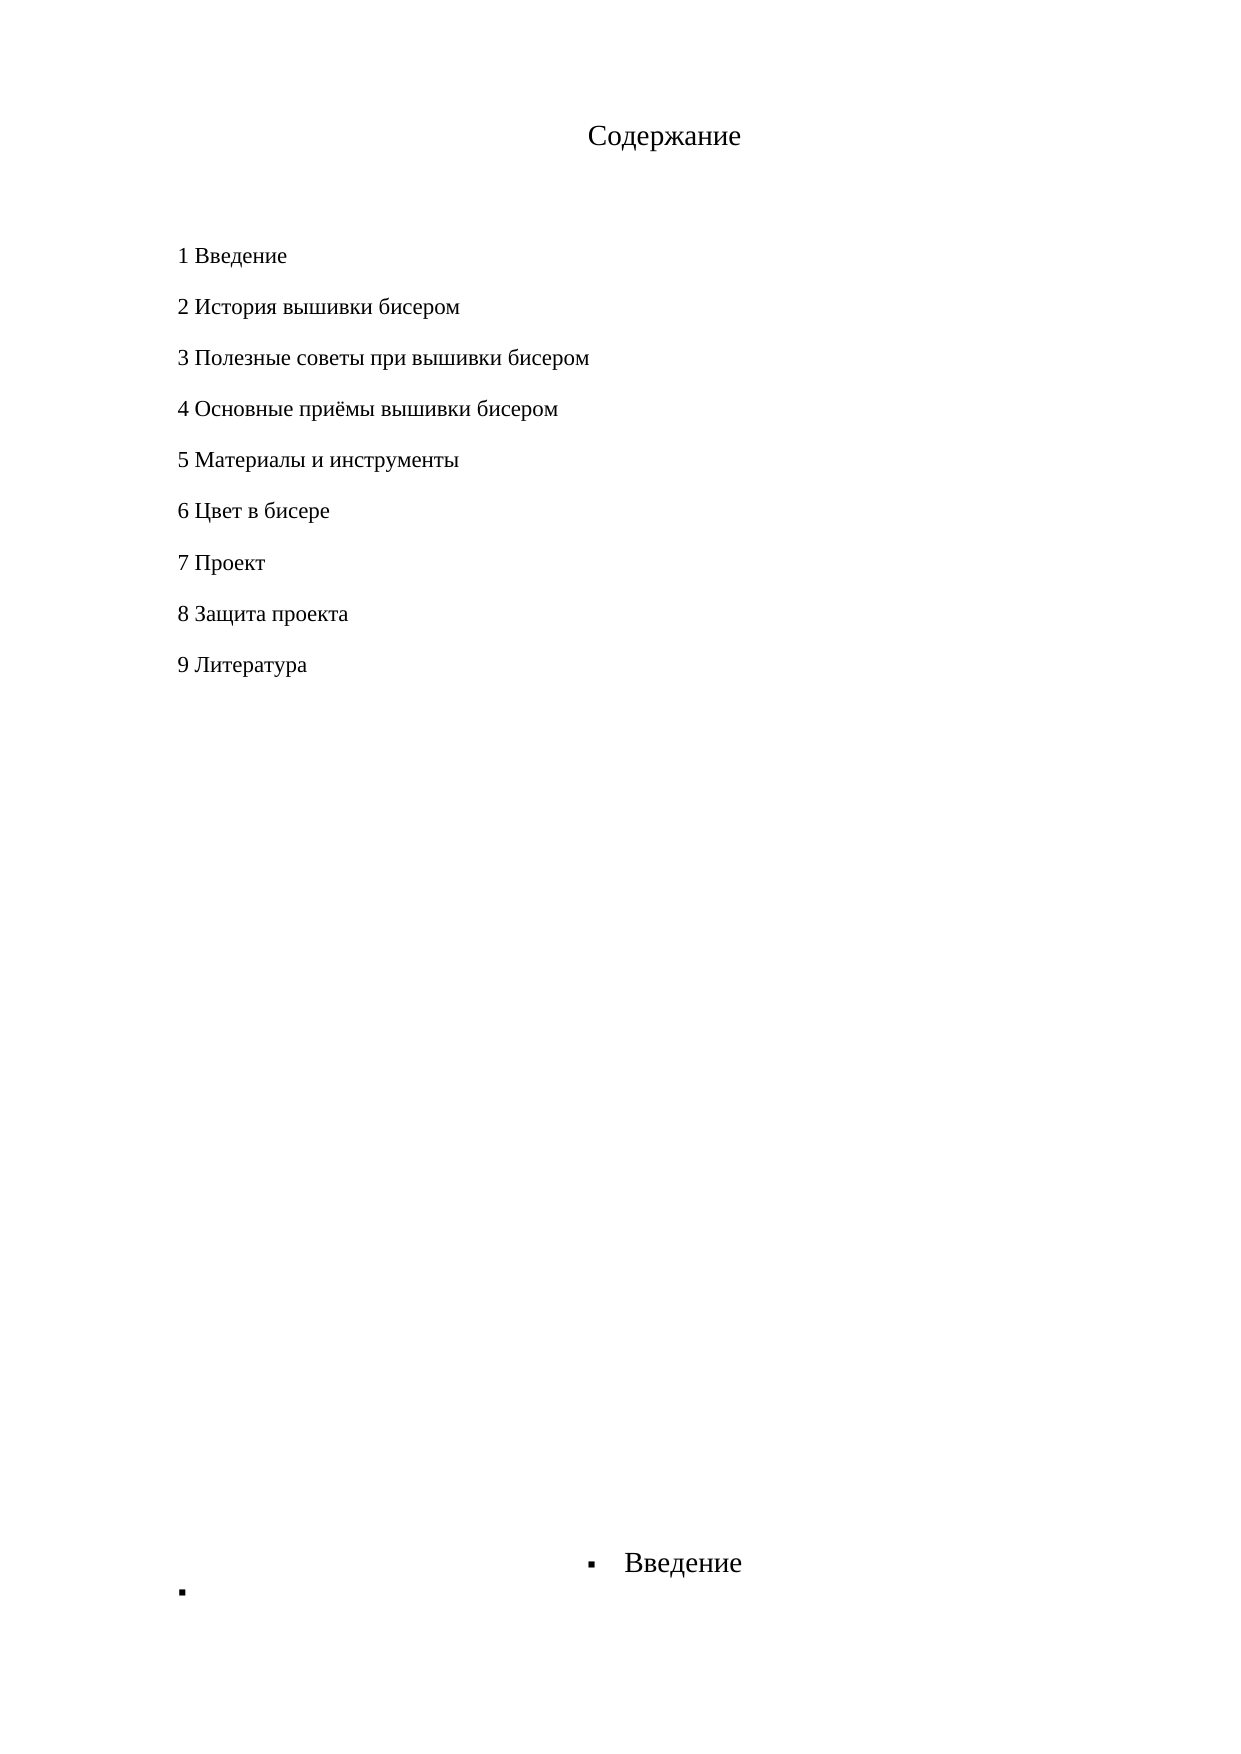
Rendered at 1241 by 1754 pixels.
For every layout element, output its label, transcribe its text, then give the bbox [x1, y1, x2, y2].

text 8 Защита проекта [177, 600, 1152, 626]
text 7 Проект [177, 549, 1152, 575]
text 4 Основные приёмы вышивки бисером [177, 396, 1152, 422]
list Введение [177, 1545, 1152, 1579]
text 9 Литература [177, 651, 1152, 677]
text 5 Материалы и инструменты [177, 447, 1152, 473]
text 6 Цвет в бисере [177, 498, 1152, 524]
text 3 Полезные советы при вышивки бисером [177, 344, 1152, 371]
text 2 История вышивки бисером [177, 293, 1152, 320]
text Содержание [177, 118, 1152, 152]
text 1 Введение [177, 242, 1152, 269]
